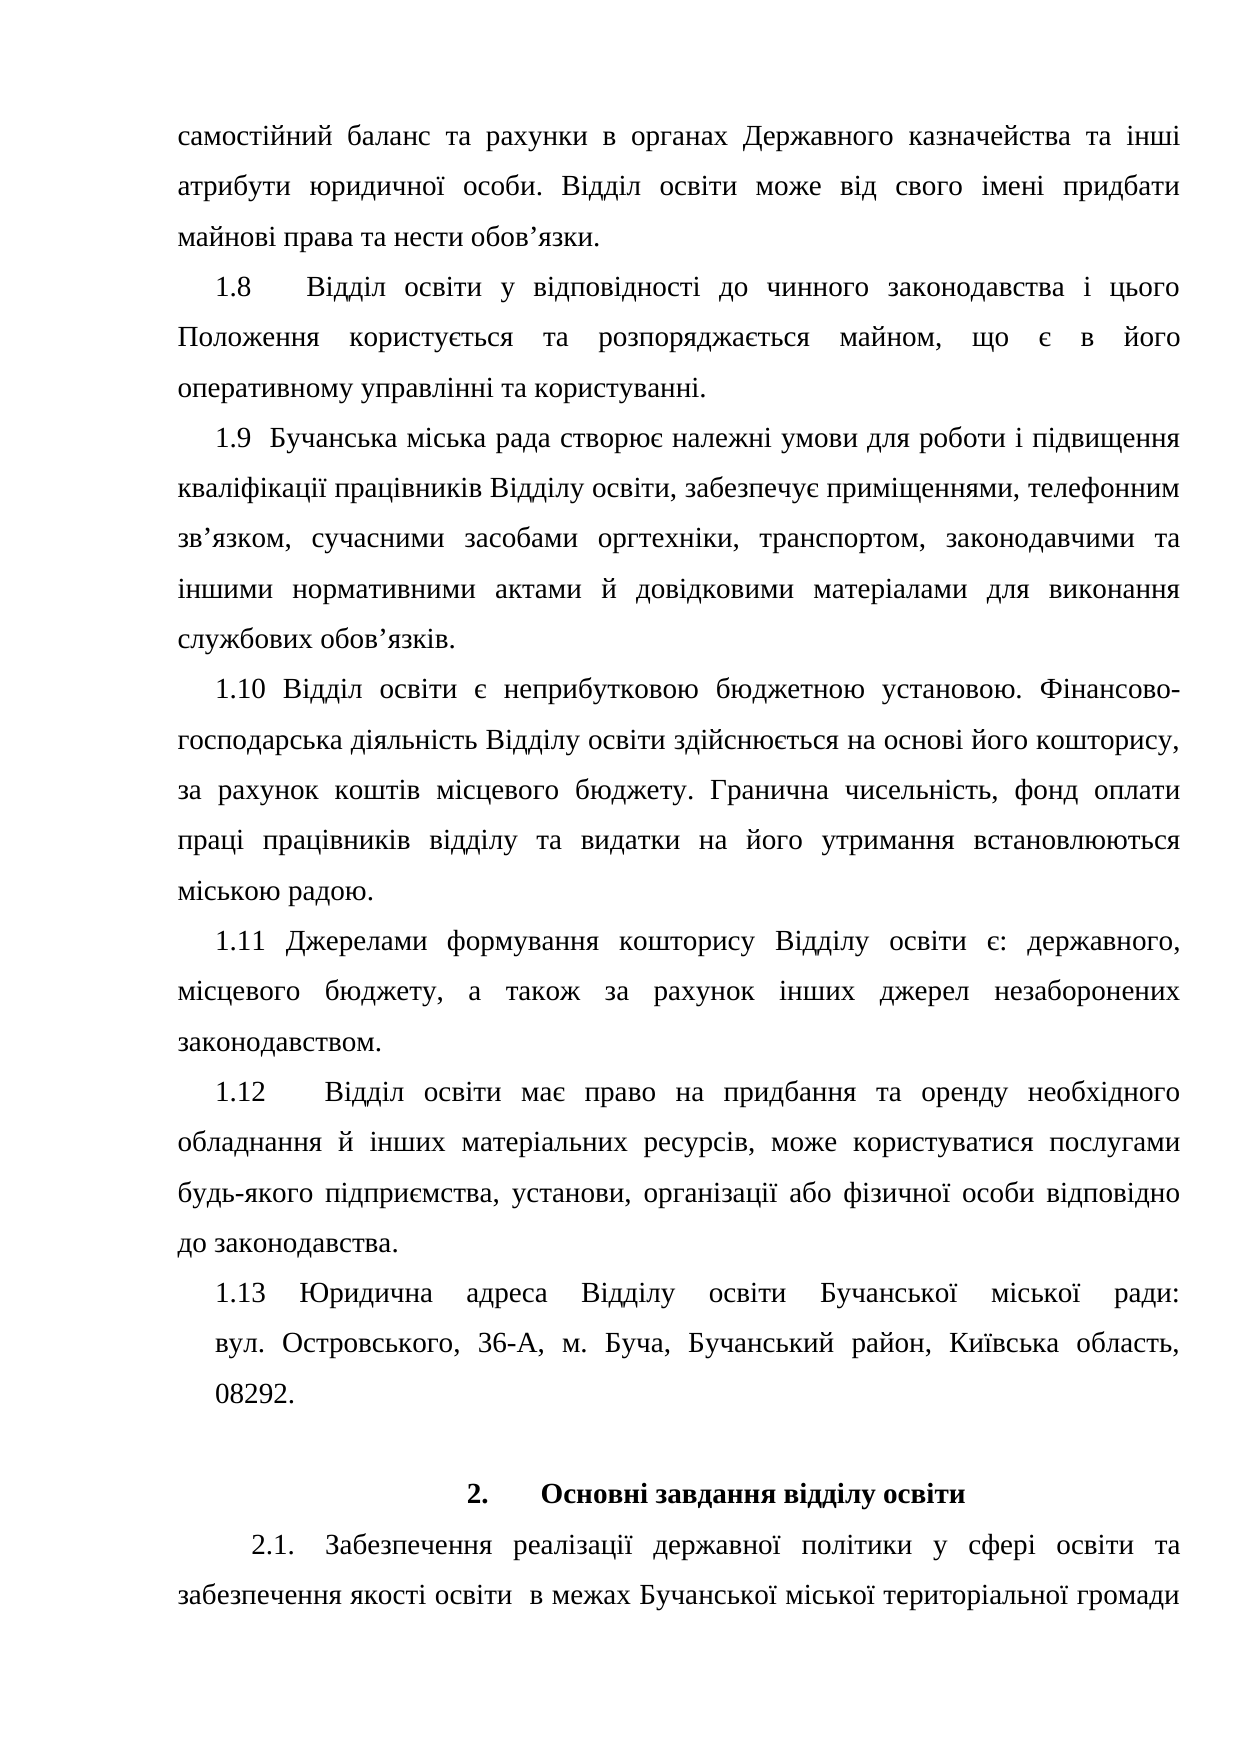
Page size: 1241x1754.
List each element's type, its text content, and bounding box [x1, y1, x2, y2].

text 1.10 Відділ освіти є неприбутковою бюджетною установою. Фінансово-господарська діяльність Відділу освіти здійснюється на основі його кошторису, за рахунок коштів місцевого бюджету. Гранична чисельність, фонд оплати праці працівників відділу та видатки на його утримання встановлюються міською радою. [177, 672, 1181, 906]
text 1.9 Бучанська міська рада створює належні умови для роботи і підвищення кваліфікації працівників Відділу освіти, забезпечує приміщеннями, телефонним зв’язком, сучасними засобами оргтехніки, транспортом, законодавчими та іншими нормативними актами й довідковими матеріалами для виконання службових обов’язків. [177, 420, 1181, 655]
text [177, 118, 1181, 252]
text 1.11 Джерелами формування кошторису Відділу освіти є: державного, місцевого бюджету, а також за рахунок інших джерел незаборонених законодавством. [177, 923, 1181, 1057]
text 1.13 Юридична адреса Відділу освіти Бучанської міської ради: вул. Островського, 36-А, м. Буча, Бучанський район, Київська область, 08292. [215, 1275, 1181, 1409]
text 1.8 Відділ освіти у відповідності до чинного законодавства і цього Положення користується та розпоряджається майном, що є в його оперативному управлінні та користуванні. [177, 269, 1181, 403]
list Основні завдання відділу освіти [177, 1477, 1181, 1510]
text 1.12 Відділ освіти має право на придбання та оренду необхідного обладнання й інших матеріальних ресурсів, може користуватися послугами будь-якого підприємства, установи, організації або фізичної особи відповідно до законодавства. [177, 1074, 1181, 1258]
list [177, 1527, 1181, 1611]
